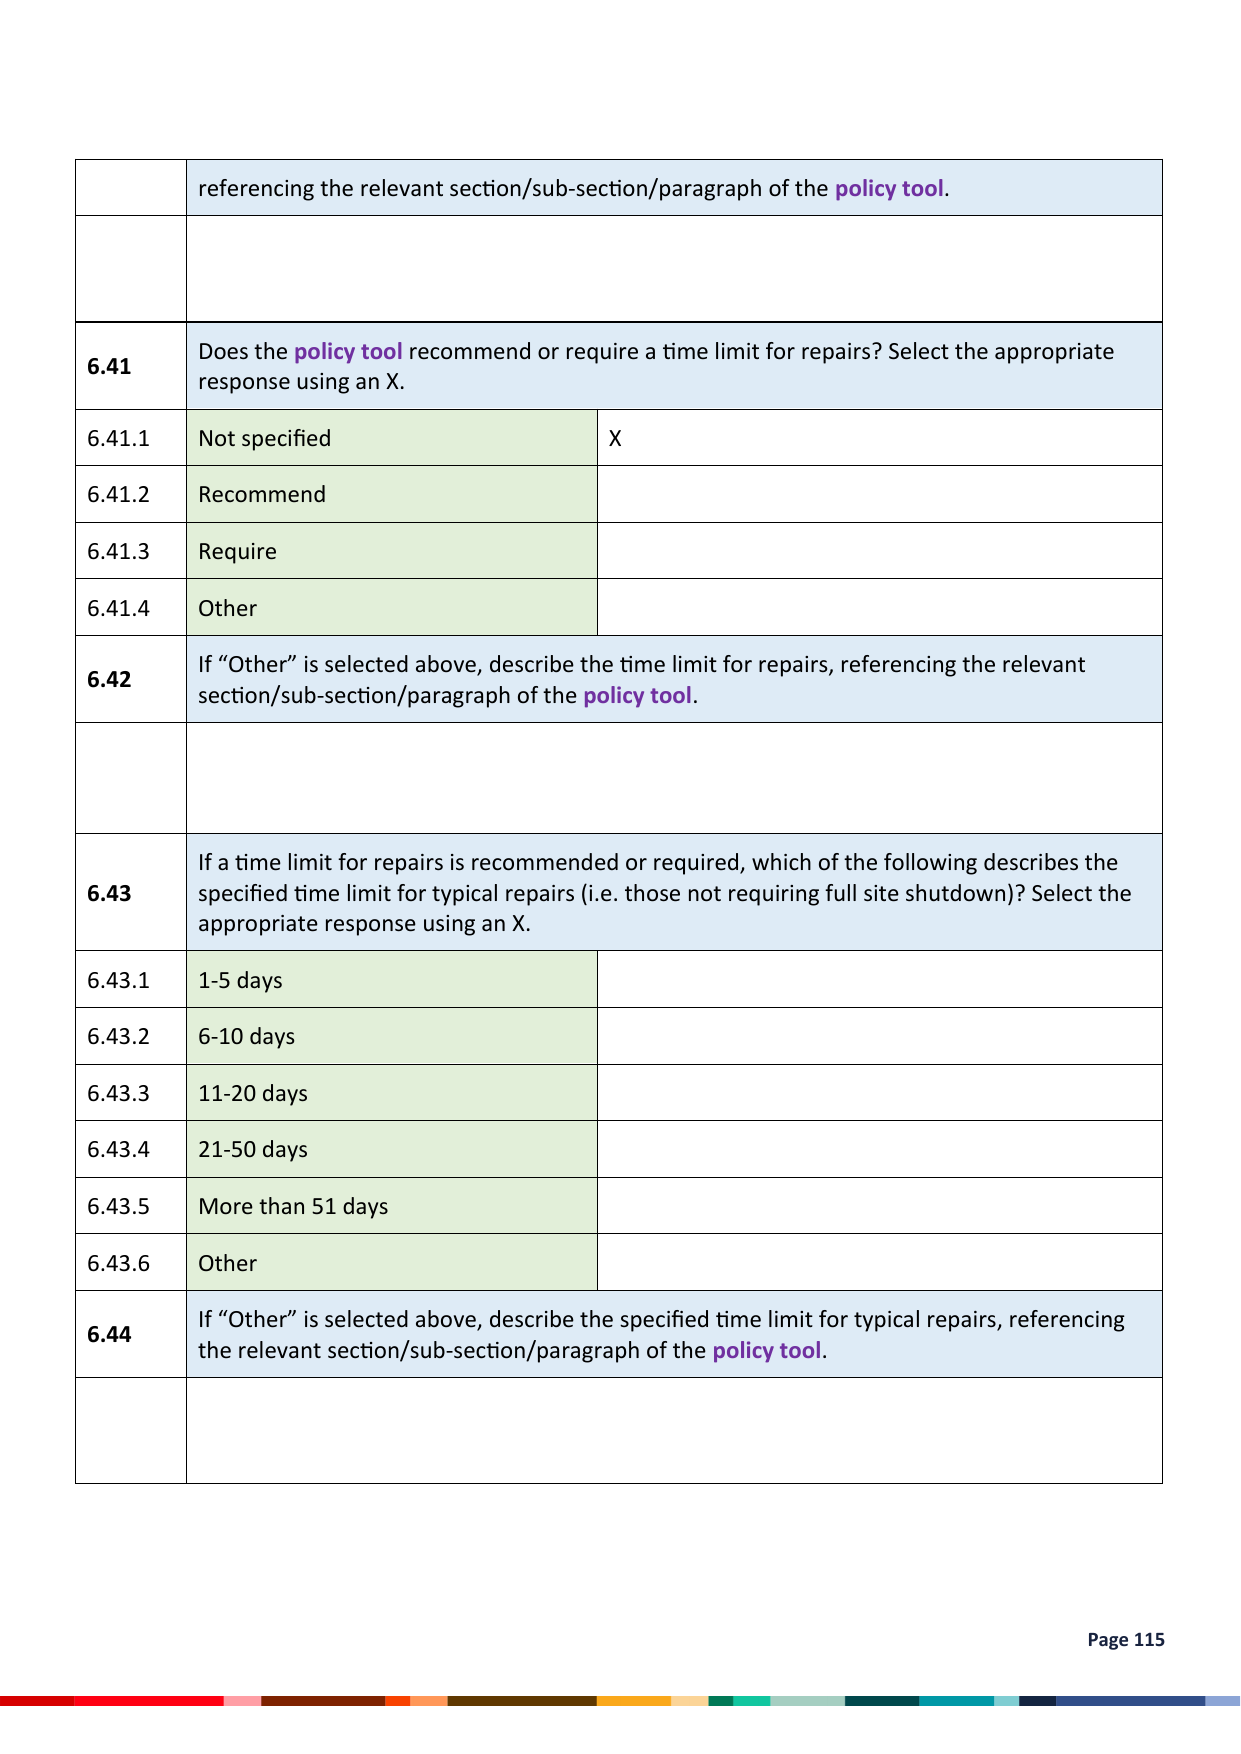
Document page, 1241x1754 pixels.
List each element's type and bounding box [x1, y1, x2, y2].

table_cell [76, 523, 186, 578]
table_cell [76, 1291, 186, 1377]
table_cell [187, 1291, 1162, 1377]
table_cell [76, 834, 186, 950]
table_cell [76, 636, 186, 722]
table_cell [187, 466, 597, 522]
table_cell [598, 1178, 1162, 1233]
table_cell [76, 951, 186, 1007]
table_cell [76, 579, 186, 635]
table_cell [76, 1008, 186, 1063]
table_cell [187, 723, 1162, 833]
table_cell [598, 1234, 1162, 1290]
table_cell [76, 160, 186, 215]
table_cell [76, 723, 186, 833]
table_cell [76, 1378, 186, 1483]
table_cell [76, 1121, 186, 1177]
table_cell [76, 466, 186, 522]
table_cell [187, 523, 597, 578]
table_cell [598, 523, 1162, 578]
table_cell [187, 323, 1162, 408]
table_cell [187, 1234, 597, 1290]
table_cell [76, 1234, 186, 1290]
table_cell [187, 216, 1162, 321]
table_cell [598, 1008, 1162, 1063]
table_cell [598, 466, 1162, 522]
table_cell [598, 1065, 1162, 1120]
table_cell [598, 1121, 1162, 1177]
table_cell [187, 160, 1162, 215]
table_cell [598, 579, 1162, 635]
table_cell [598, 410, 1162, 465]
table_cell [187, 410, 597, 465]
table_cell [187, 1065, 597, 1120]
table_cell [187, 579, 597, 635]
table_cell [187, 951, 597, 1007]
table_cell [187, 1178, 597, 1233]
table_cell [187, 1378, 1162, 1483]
picture [0, 1696, 1241, 1706]
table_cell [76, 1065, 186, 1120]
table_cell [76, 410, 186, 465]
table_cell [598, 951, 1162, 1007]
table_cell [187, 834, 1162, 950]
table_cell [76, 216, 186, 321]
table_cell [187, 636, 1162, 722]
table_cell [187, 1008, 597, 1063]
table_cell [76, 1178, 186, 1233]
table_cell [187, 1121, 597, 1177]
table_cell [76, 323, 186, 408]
